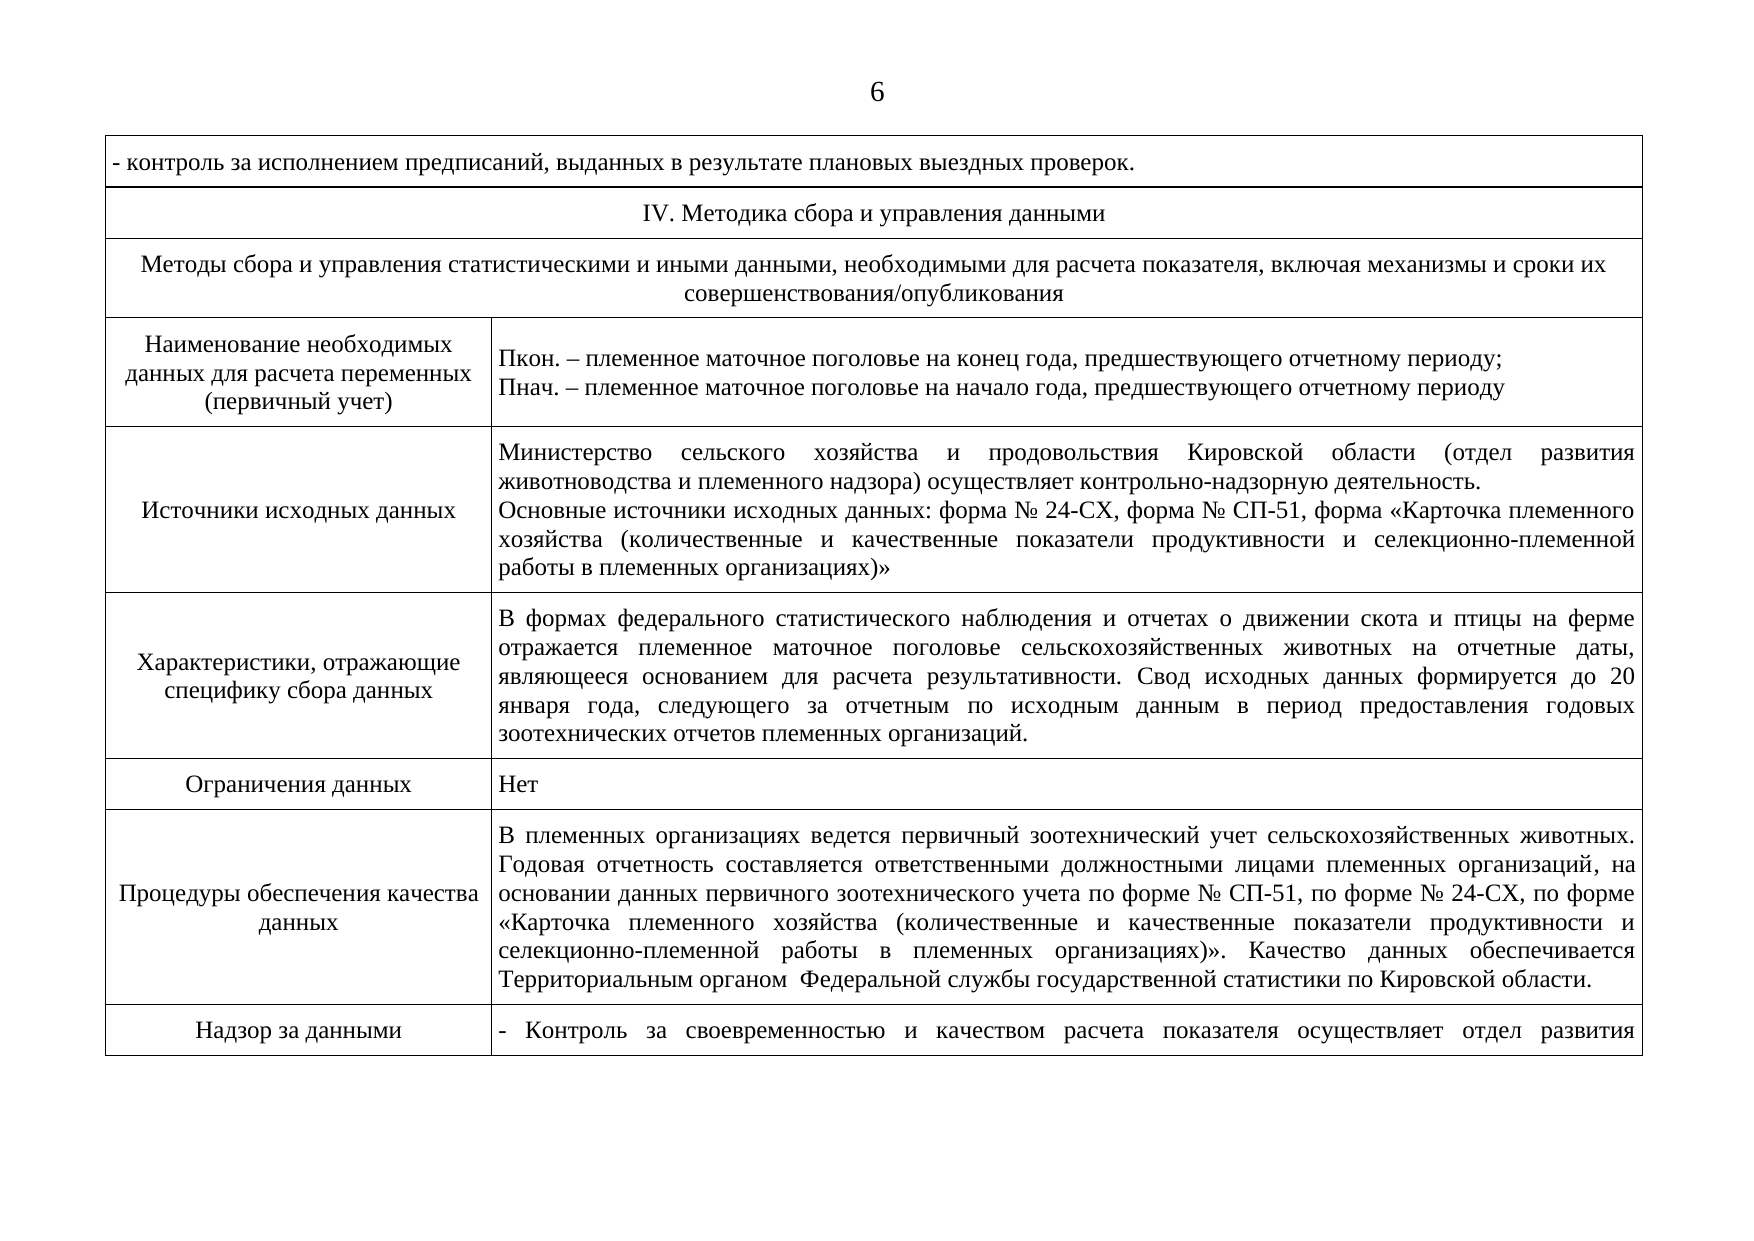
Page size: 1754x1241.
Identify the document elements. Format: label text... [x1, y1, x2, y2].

table_cell Министерство сельского хозяйства и продовольствия Кировской области (отдел развития животноводства и племенного надзора) осуществляет контрольно-надзорную деятельность. Основные источники исходных данных: форма № 24-СХ, форма № СП-51, форма «Карточка племенного хозяйства (количественные и качественные показатели продуктивности и селекционно-племенной работы в племенных организациях)» [492, 427, 1642, 592]
table_cell Ограничения данных [106, 759, 491, 809]
table_cell Характеристики, отражающие специфику сбора данных [106, 593, 491, 758]
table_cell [492, 1005, 1642, 1055]
table_cell IV. Методика сбора и управления данными [106, 188, 1642, 237]
table_cell Источники исходных данных [106, 427, 491, 592]
table_cell В формах федерального статистического наблюдения и отчетах о движении скота и птицы на ферме отражается племенное маточное поголовье сельскохозяйственных животных на отчетные даты, являющееся основанием для расчета результативности. Свод исходных данных формируется до 20 января года, следующего за отчетным по исходным данным в период предоставления годовых зоотехнических отчетов племенных организаций. [492, 593, 1642, 758]
table_cell Наименование необходимых данных для расчета переменных (первичный учет) [106, 318, 491, 426]
table_cell Методы сбора и управления статистическими и иными данными, необходимыми для расчета показателя, включая механизмы и сроки их совершенствования/опубликования [106, 239, 1642, 317]
table_cell В племенных организациях ведется первичный зоотехнический учет сельскохозяйственных животных. Годовая отчетность составляется ответственными должностными лицами племенных организаций, на основании данных первичного зоотехнического учета по форме № СП-51, по форме № 24-СХ, по форме «Карточка племенного хозяйства (количественные и качественные показатели продуктивности и селекционно-племенной работы в племенных организациях)». Качество данных обеспечивается Территориальным органом Федеральной службы государственной статистики по Кировской области. [492, 810, 1642, 1004]
table_cell Надзор за данными [106, 1005, 491, 1055]
table_cell Пкон. – племенное маточное поголовье на конец года, предшествующего отчетному периоду; Пнач. – племенное маточное поголовье на начало года, предшествующего отчетному периоду [492, 318, 1642, 426]
table_cell Нет [492, 759, 1642, 809]
table_cell Процедуры обеспечения качества данных [106, 810, 491, 1004]
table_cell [106, 136, 1642, 186]
